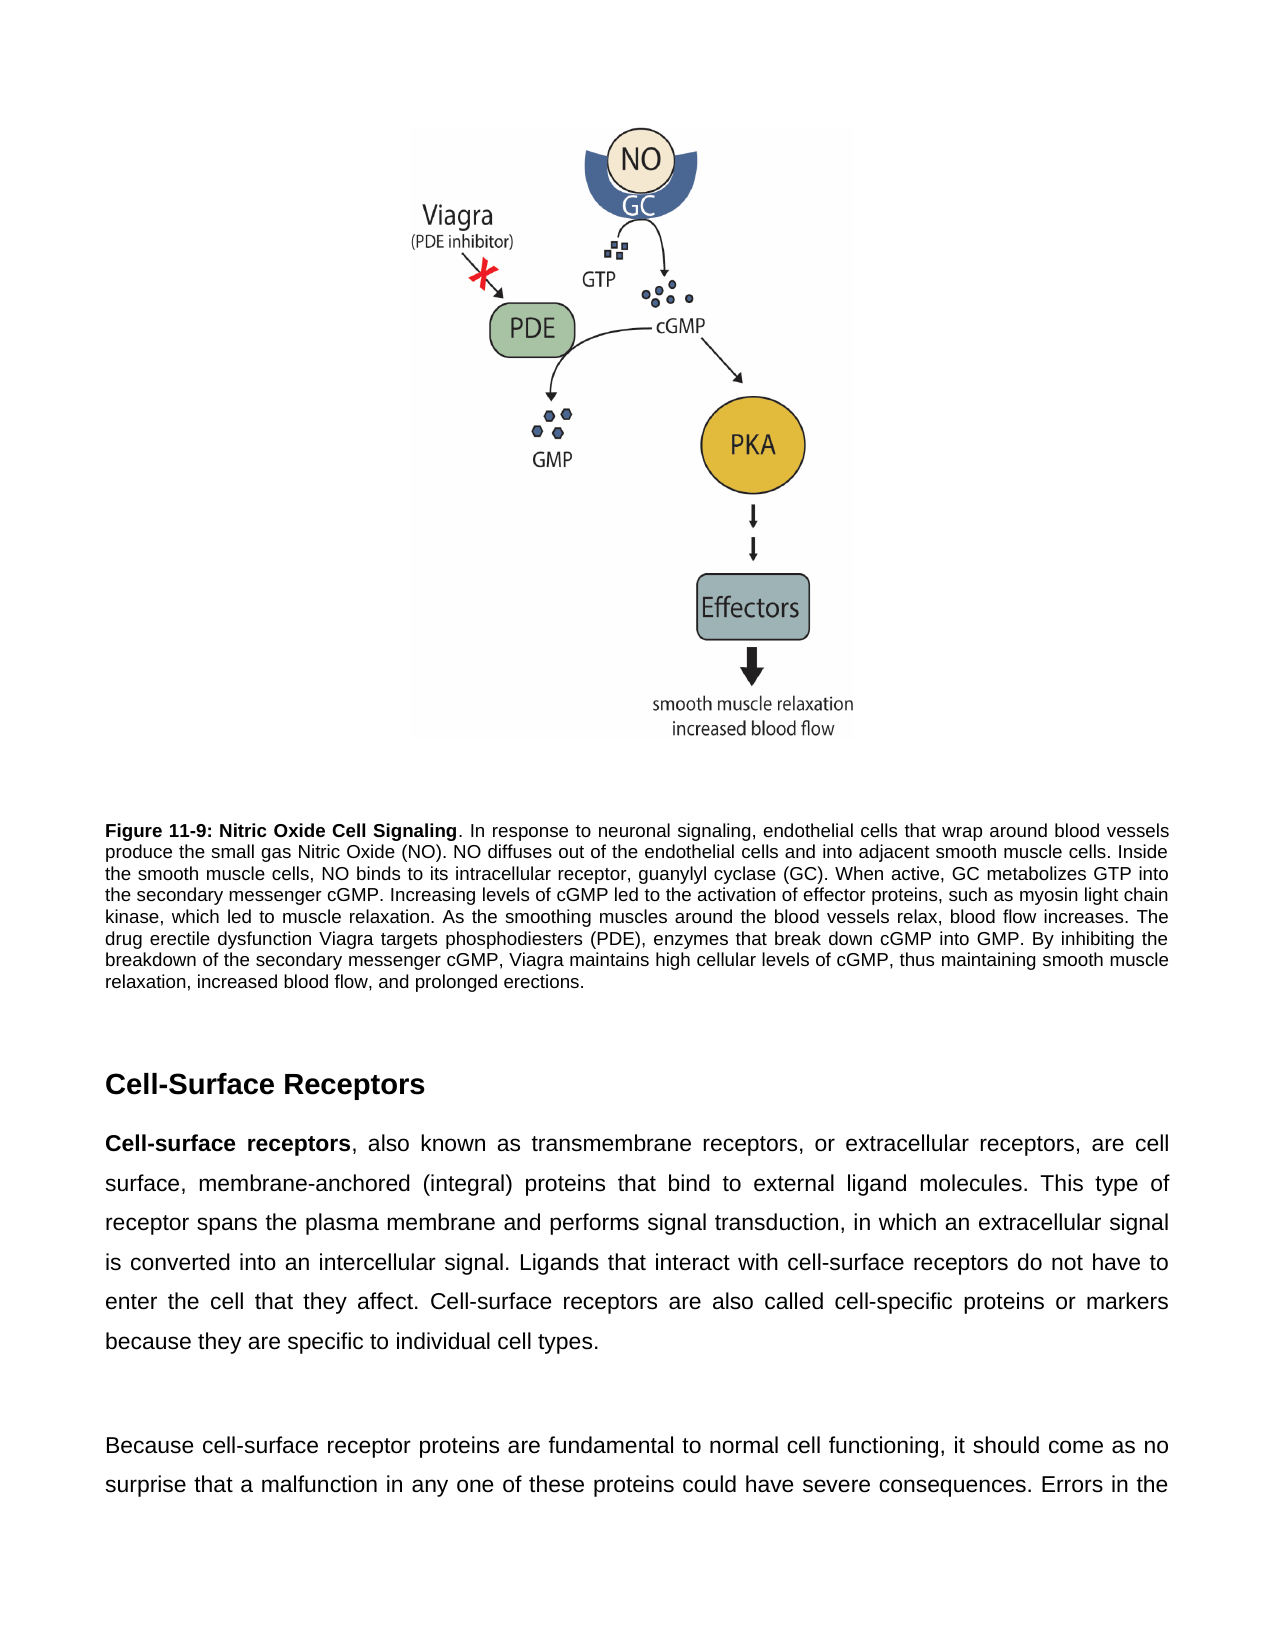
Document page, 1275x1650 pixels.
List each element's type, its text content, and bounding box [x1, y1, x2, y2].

text Figure 11-9: Nitric Oxide Cell Signaling. In response to neuronal signaling, endothelial cells that wrap around blood vessels produce the small gas Nitric Oxide (NO). NO diffuses out of the endothelial cells and into adjacent smooth muscle cells. Inside the smooth muscle cells, NO binds to its intracellular receptor, guanylyl cyclase (GC). When active, GC metabolizes GTP into the secondary messenger cGMP. Increasing levels of cGMP led to the activation of effector proteins, such as myosin light chain kinase, which led to muscle relaxation. As the smoothing muscles around the blood vessels relax, blood flow increases. The drug erectile dysfunction Viagra targets phosphodiesters (PDE), enzymes that break down cGMP into GMP. By inhibiting the breakdown of the secondary messenger cGMP, Viagra maintains high cellular levels of cGMP, thus maintaining smooth muscle relaxation, increased blood flow, and prolonged erections. [105, 819, 1170, 992]
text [105, 1432, 1170, 1497]
subtitle Cell-Surface Receptors [105, 1067, 1170, 1101]
picture [411, 127, 854, 740]
text Cell-surface receptors, also known as transmembrane receptors, or extracellular receptors, are cell surface, membrane-anchored (integral) proteins that bind to external ligand molecules. This type of receptor spans the plasma membrane and performs signal transduction, in which an extracellular signal is converted into an intercellular signal. Ligands that interact with cell-surface receptors do not have to enter the cell that they affect. Cell-surface receptors are also called cell-specific proteins or markers because they are specific to individual cell types. [105, 1130, 1170, 1354]
